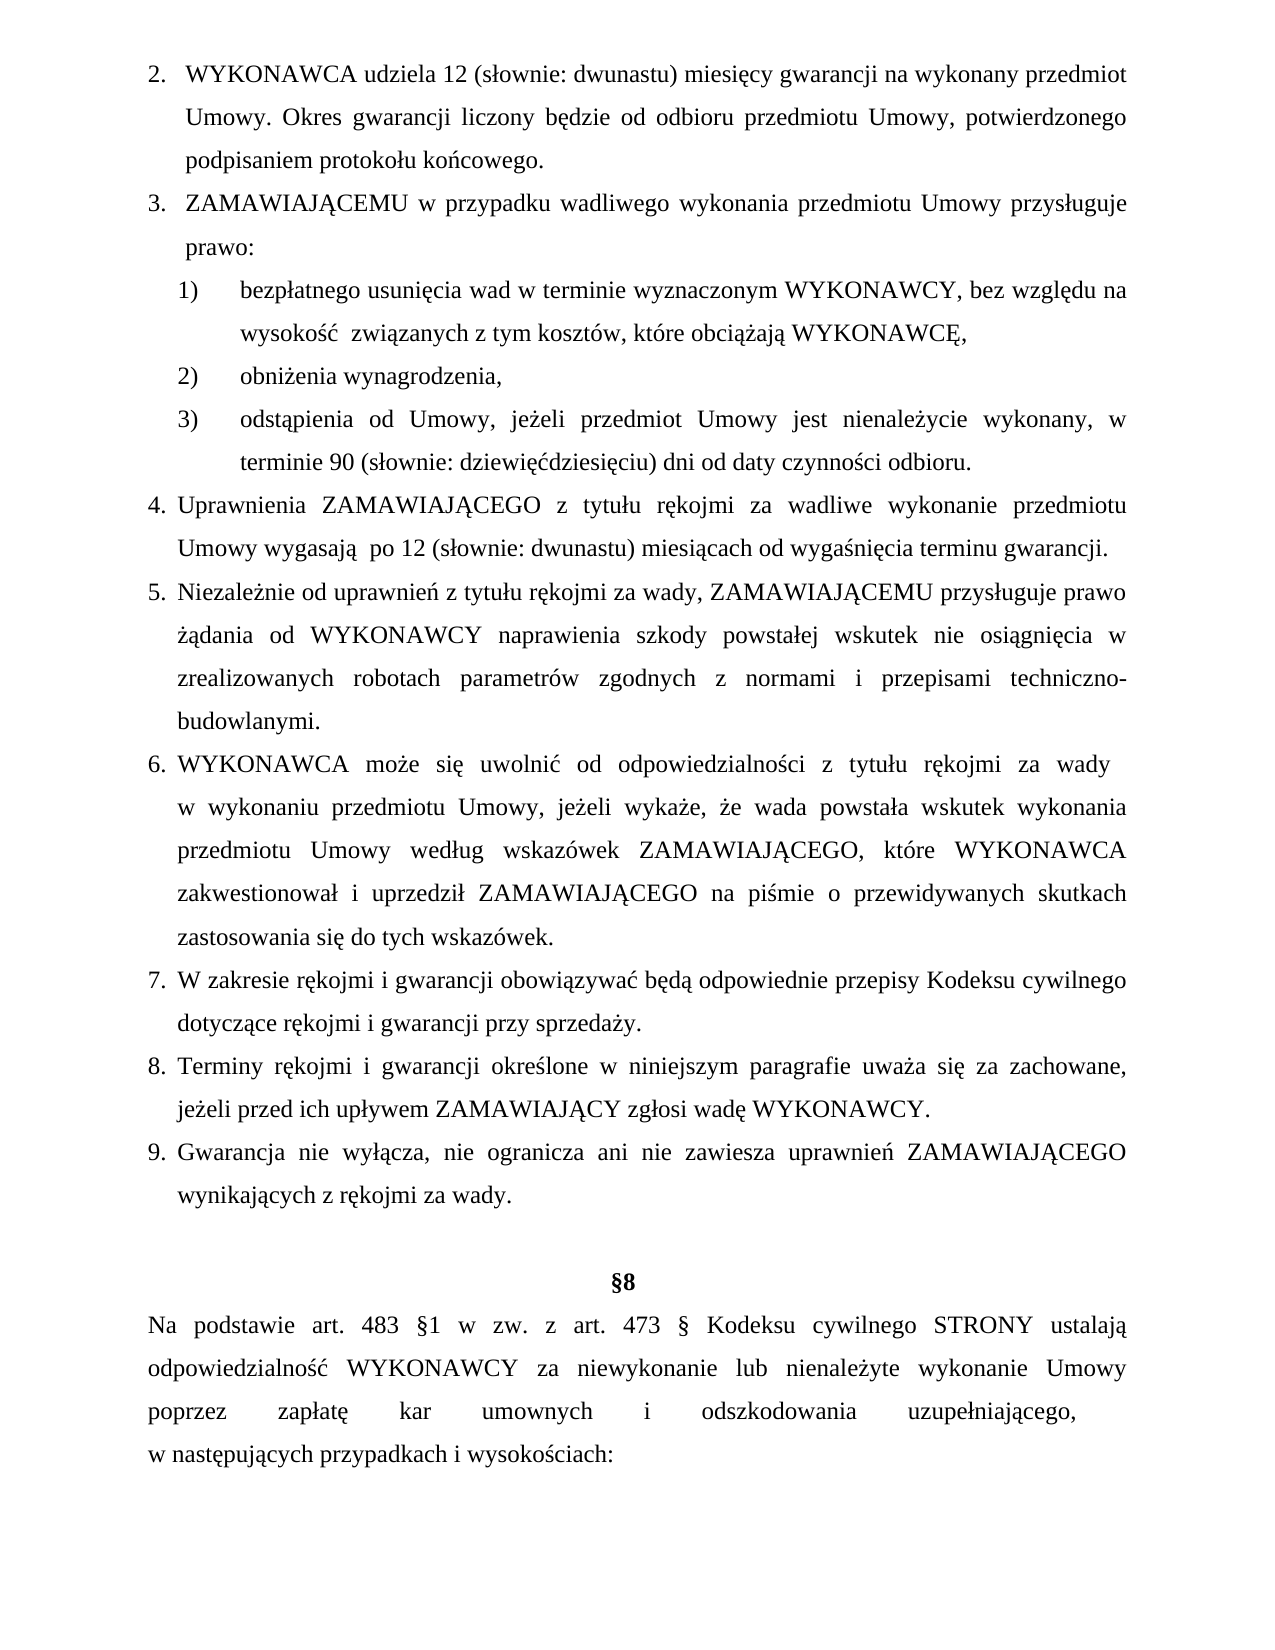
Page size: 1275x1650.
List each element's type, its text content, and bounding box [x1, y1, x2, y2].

list odstąpienia od Umowy, jeżeli przedmiot Umowy jest nienależycie wykonany, w terminie 90 (słownie: dziewięćdziesięciu) dni od daty czynności odbioru. [177, 404, 1127, 476]
list obniżenia wynagrodzenia, [177, 361, 1127, 390]
list Niezależnie od uprawnień z tytułu rękojmi za wady, ZAMAWIAJĄCEMU przysługuje prawo żądania od WYKONAWCY naprawienia szkody powstałej wskutek nie osiągnięcia w zrealizowanych robotach parametrów zgodnych z normami i przepisami techniczno-budowlanymi. [148, 577, 1127, 735]
list Uprawnienia ZAMAWIAJĄCEGO z tytułu rękojmi za wadliwe wykonanie przedmiotu Umowy wygasają po 12 (słownie: dwunastu) miesiącach od wygaśnięcia terminu gwarancji. [148, 490, 1127, 562]
list W zakresie rękojmi i gwarancji obowiązywać będą odpowiednie przepisy Kodeksu cywilnego dotyczące rękojmi i gwarancji przy sprzedaży. [148, 965, 1127, 1037]
text Na podstawie art. 483 §1 w zw. z art. 473 § Kodeksu cywilnego STRONY ustalają odpowiedzialność WYKONAWCY za niewykonanie lub nienależyte wykonanie Umowy poprzez zapłatę kar umownych i odszkodowania uzupełniającego, w następujących przypadkach i wysokościach: [148, 1310, 1127, 1468]
list WYKONAWCA może się uwolnić od odpowiedzialności z tytułu rękojmi za wady w wykonaniu przedmiotu Umowy, jeżeli wykaże, że wada powstała wskutek wykonania przedmiotu Umowy według wskazówek ZAMAWIAJĄCEGO, które WYKONAWCA zakwestionował i uprzedził ZAMAWIAJĄCEGO na piśmie o przewidywanych skutkach zastosowania się do tych wskazówek. [148, 749, 1127, 950]
text §8 [148, 1267, 1098, 1295]
list Terminy rękojmi i gwarancji określone w niniejszym paragrafie uważa się za zachowane, jeżeli przed ich upływem ZAMAWIAJĄCY zgłosi wadę WYKONAWCY. [148, 1051, 1127, 1123]
list bezpłatnego usunięcia wad w terminie wyznaczonym WYKONAWCY, bez względu na wysokość związanych z tym kosztów, które obciążają WYKONAWCĘ, [177, 275, 1127, 347]
list Gwarancja nie wyłącza, nie ogranicza ani nie zawiesza uprawnień ZAMAWIAJĄCEGO wynikających z rękojmi za wady. [148, 1137, 1127, 1209]
list WYKONAWCA udziela 12 (słownie: dwunastu) miesięcy gwarancji na wykonany przedmiot Umowy. Okres gwarancji liczony będzie od odbioru przedmiotu Umowy, potwierdzonego podpisaniem protokołu końcowego. [148, 59, 1127, 174]
list ZAMAWIAJĄCEMU w przypadku wadliwego wykonania przedmiotu Umowy przysługuje prawo: [148, 188, 1127, 260]
